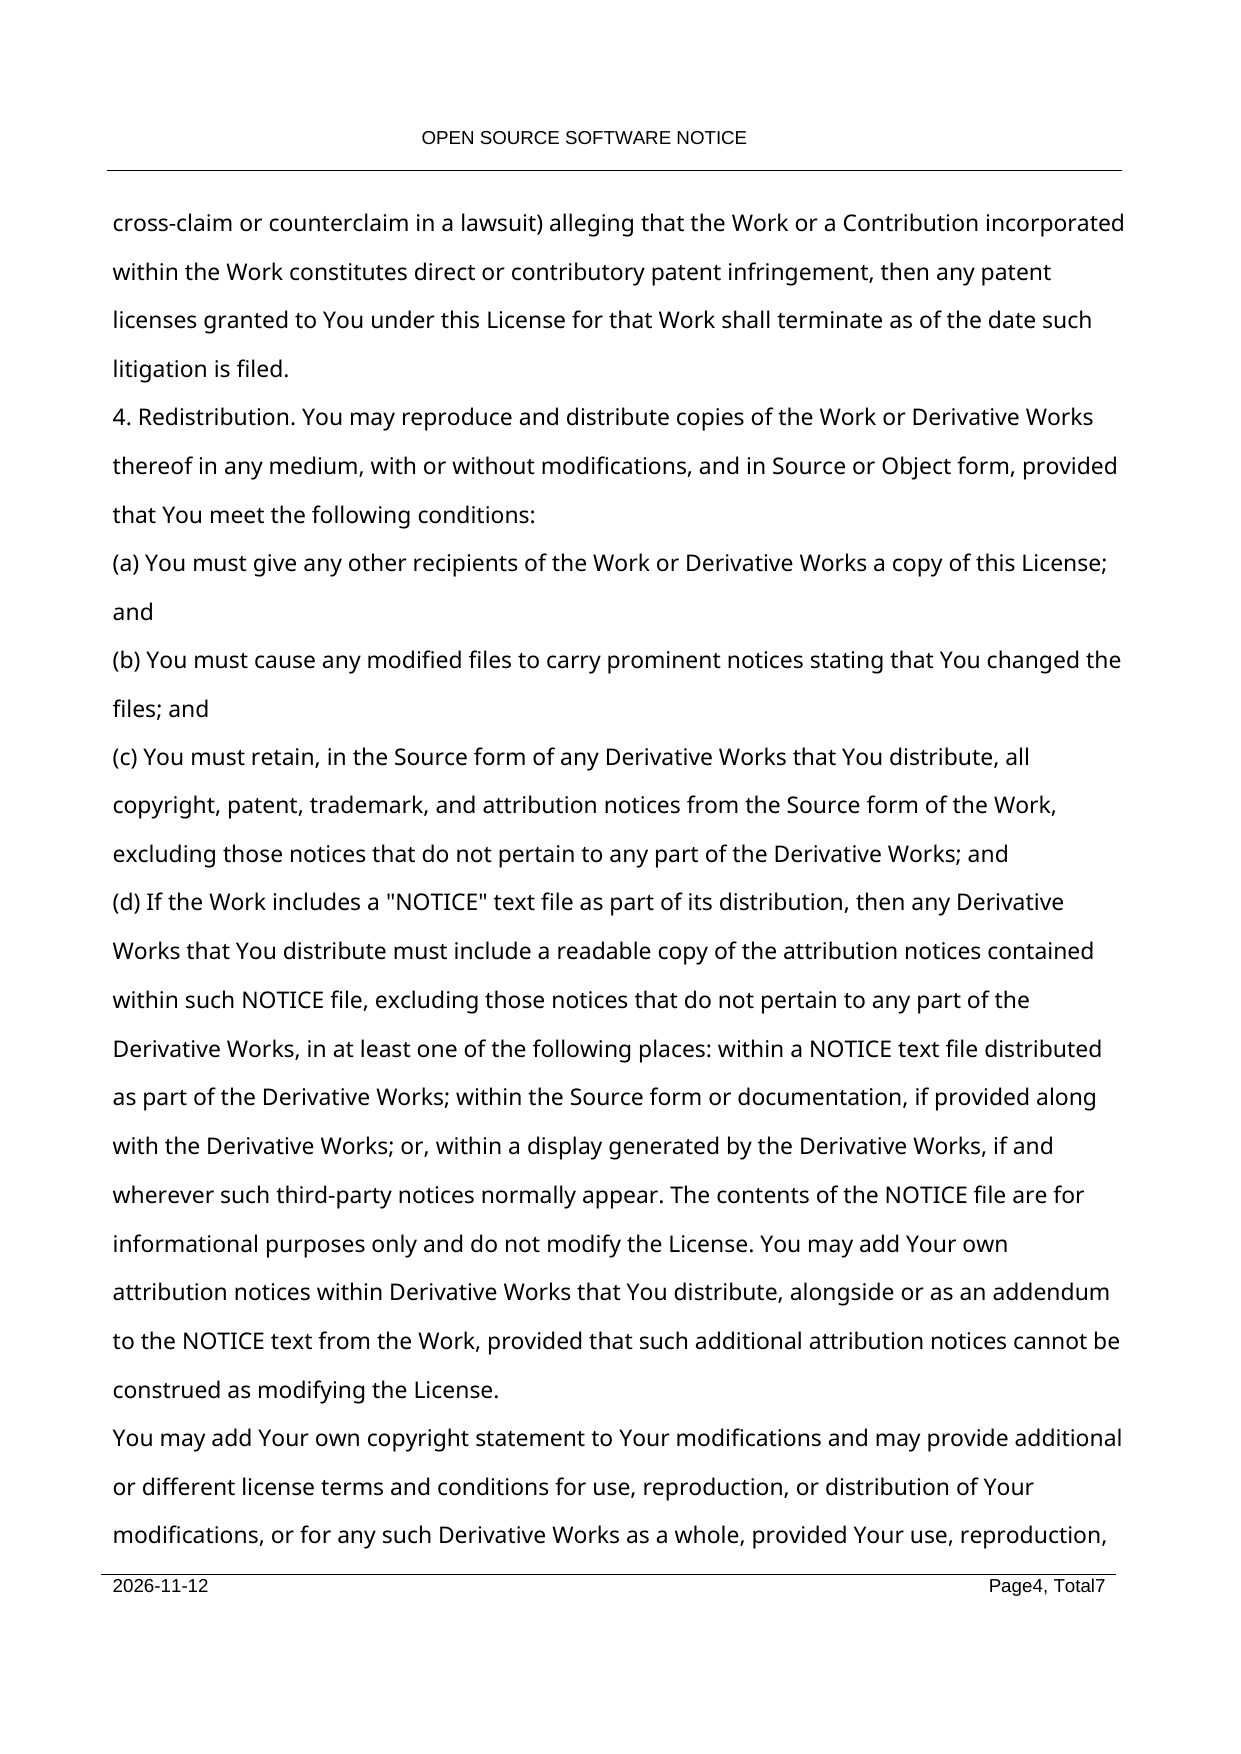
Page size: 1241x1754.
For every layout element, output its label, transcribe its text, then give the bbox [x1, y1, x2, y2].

text 4. Redistribution. You may reproduce and distribute copies of the Work or Derivative Works thereof in any medium, with or without modifications, and in Source or Object form, provided that You meet the following conditions: [112, 401, 1128, 531]
text (c) You must retain, in the Source form of any Derivative Works that You distribute, all copyright, patent, trademark, and attribution notices from the Source form of the Work, excluding those notices that do not pertain to any part of the Derivative Works; and [112, 740, 1128, 870]
text (a) You must give any other recipients of the Work or Derivative Works a copy of this License; and [112, 546, 1128, 628]
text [112, 206, 1128, 385]
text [112, 1421, 1128, 1551]
text (d) If the Work includes a "NOTICE" text file as part of its distribution, then any Derivative Works that You distribute must include a readable copy of the attribution notices contained within such NOTICE file, excluding those notices that do not pertain to any part of the Derivative Works, in at least one of the following places: within a NOTICE text file distributed as part of the Derivative Works; within the Source form or documentation, if provided along with the Derivative Works; or, within a display generated by the Derivative Works, if and wherever such third-party notices normally appear. The contents of the NOTICE file are for informational purposes only and do not modify the License. You may add Your own attribution notices within Derivative Works that You distribute, alongside or as an addendum to the NOTICE text from the Work, provided that such additional attribution notices cannot be construed as modifying the License. [112, 886, 1128, 1406]
text (b) You must cause any modified files to carry prominent notices stating that You changed the files; and [112, 643, 1128, 724]
